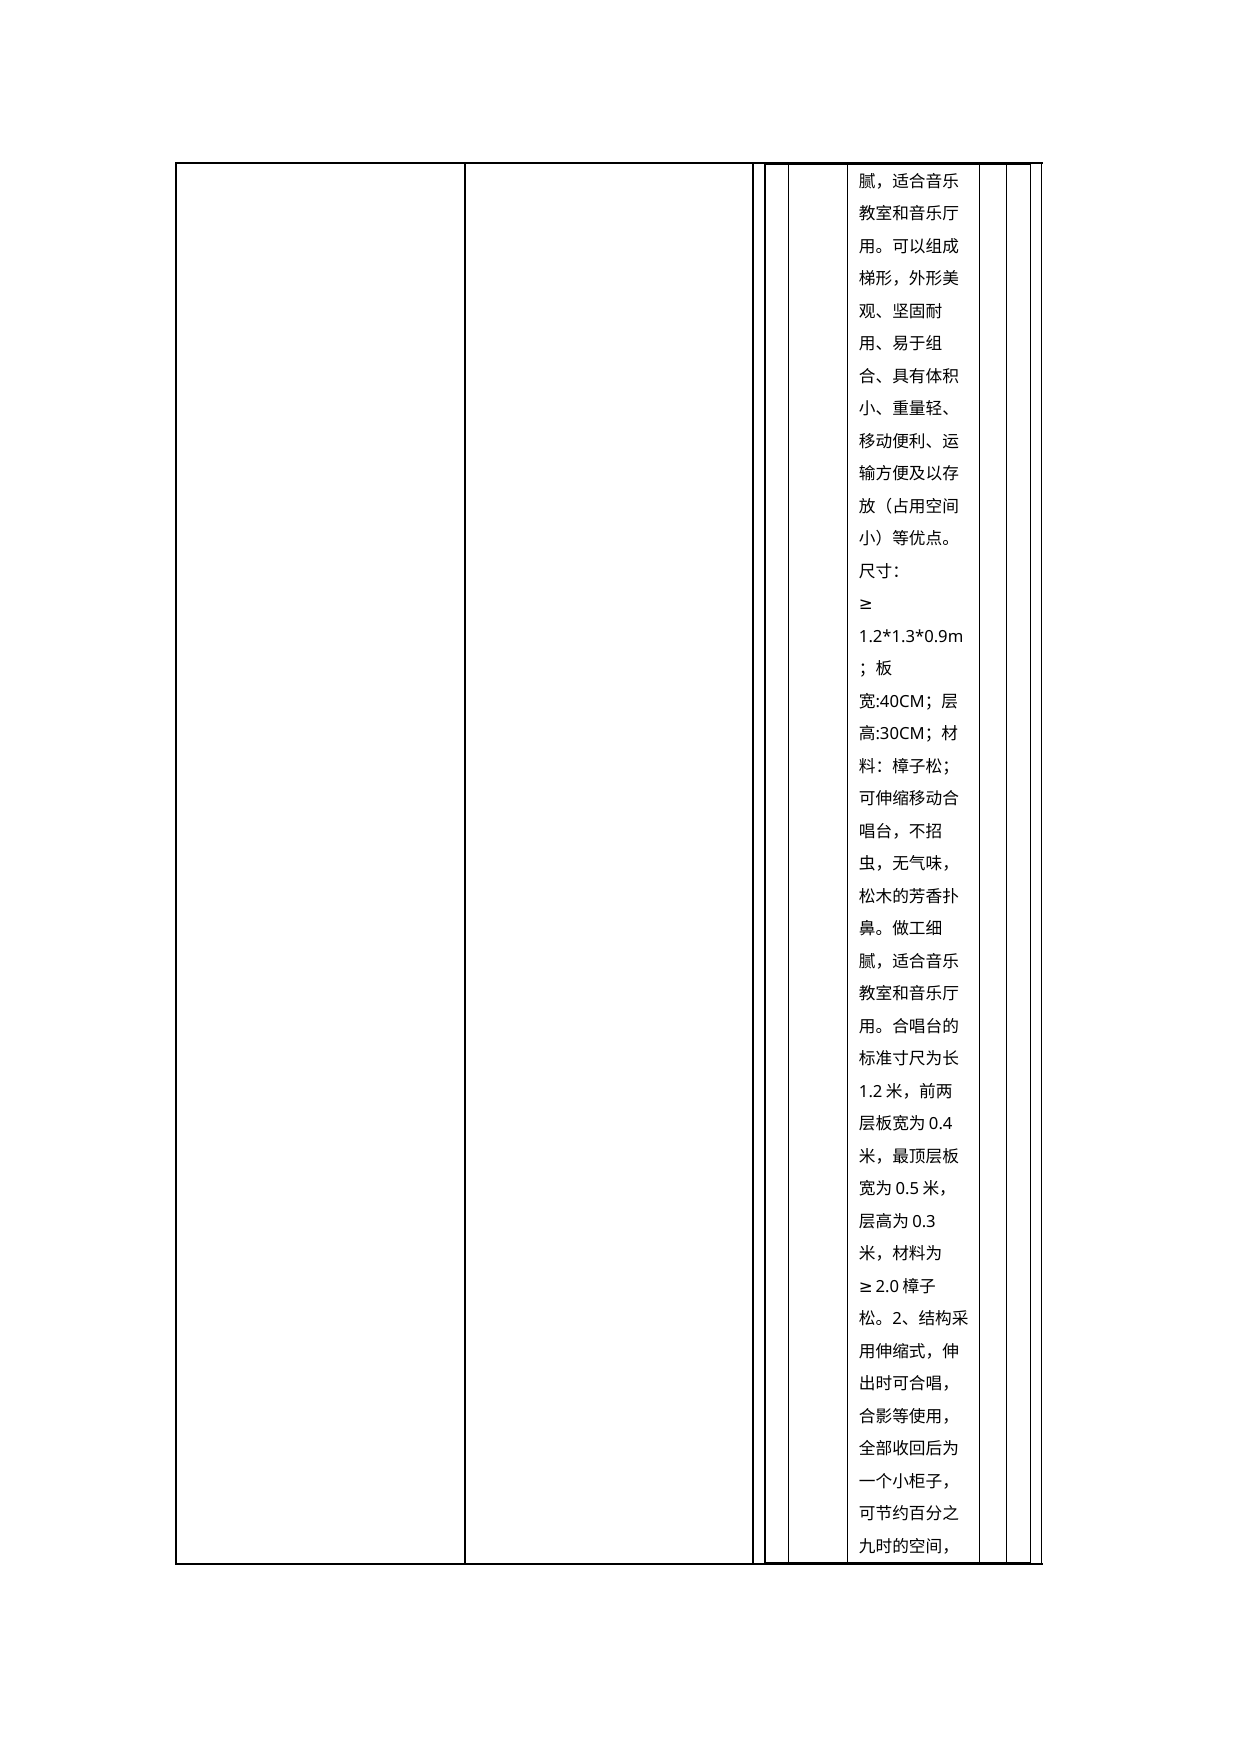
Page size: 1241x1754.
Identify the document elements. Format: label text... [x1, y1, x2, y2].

table_cell 2 [177, 164, 464, 1563]
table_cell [1007, 165, 1030, 1562]
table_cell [766, 165, 788, 1562]
table_cell [466, 164, 752, 1563]
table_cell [848, 165, 979, 1562]
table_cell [1031, 164, 1041, 1563]
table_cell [754, 164, 764, 1563]
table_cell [789, 165, 847, 1562]
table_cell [980, 165, 1006, 1562]
